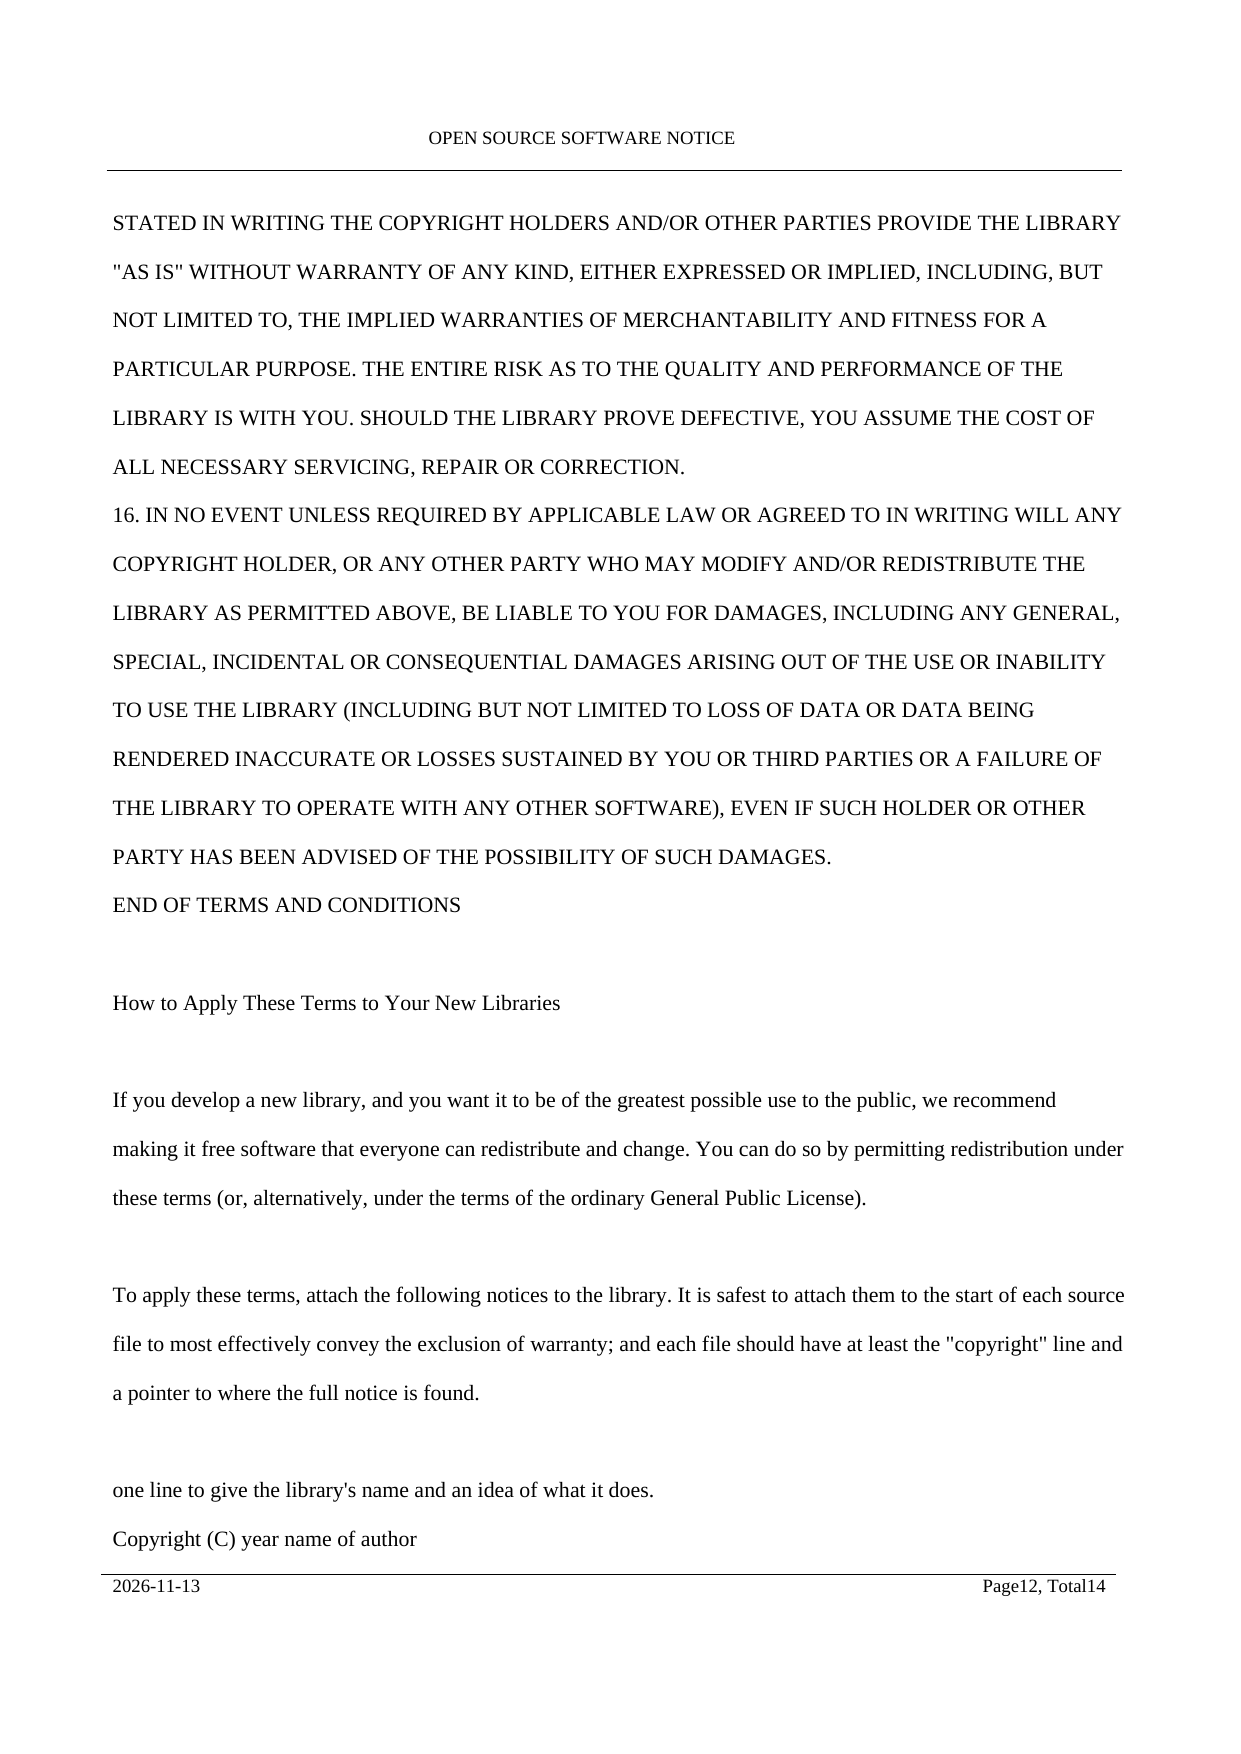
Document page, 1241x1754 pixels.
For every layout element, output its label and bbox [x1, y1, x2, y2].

text [112, 206, 1128, 1555]
